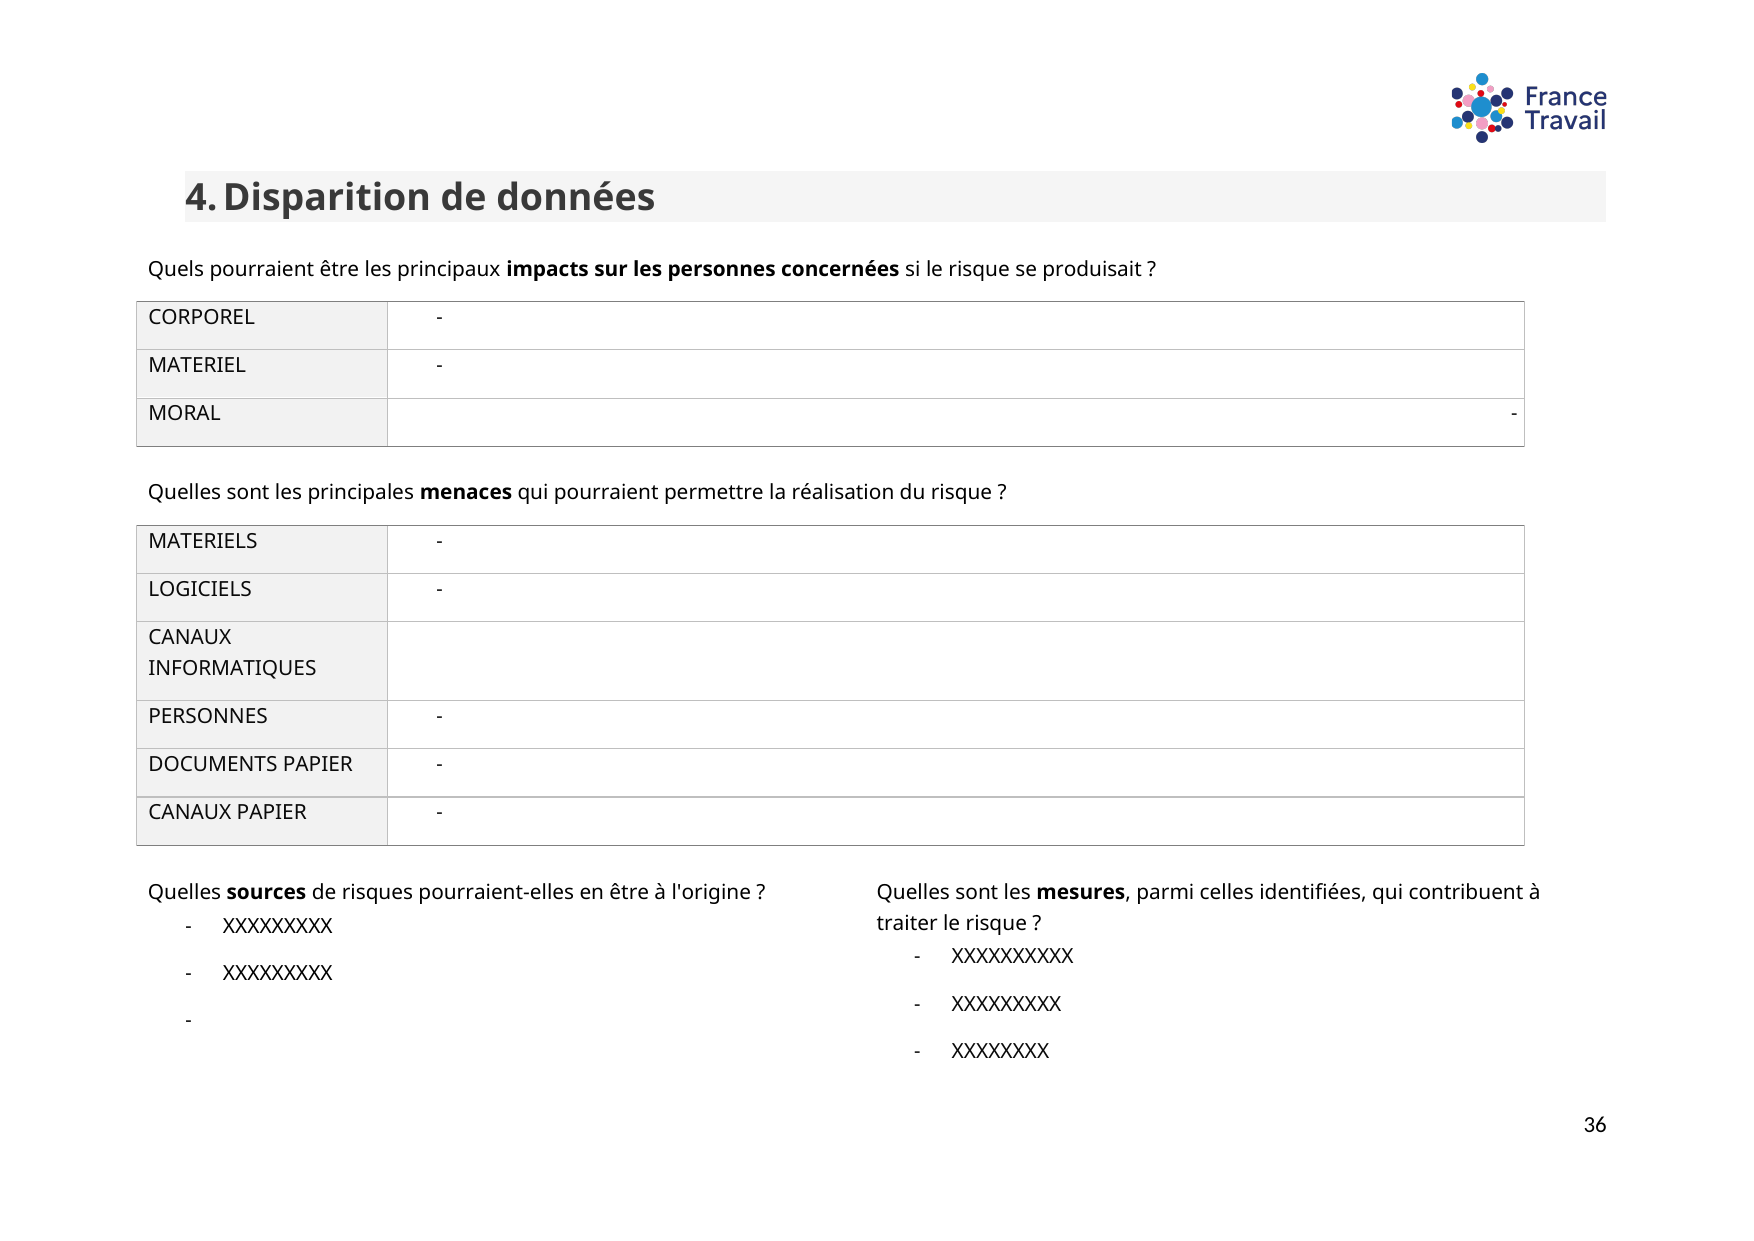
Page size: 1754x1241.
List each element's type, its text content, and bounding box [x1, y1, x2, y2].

table_cell DOCUMENTS PAPIER [137, 749, 387, 796]
table_cell CANAUX PAPIER [137, 798, 387, 845]
table_cell [388, 798, 1524, 845]
table_header CORPOREL [137, 302, 387, 349]
table_cell [388, 350, 1524, 397]
table_header Quelles sont les mesures XXXXXXXXXX XXXXXXXXX XXXXXXXX [865, 874, 1594, 1083]
table_cell LOGICIELS [137, 574, 387, 621]
text Quels pourraient être les principaux impacts sur les personnes concernées si le risque se produisait ? [148, 254, 1606, 282]
table_cell PERSONNES [137, 701, 387, 748]
picture [1451, 73, 1607, 143]
table_cell [388, 701, 1524, 748]
table_header [388, 302, 1524, 349]
table_header MATERIELS [137, 526, 387, 573]
table_cell [388, 622, 1524, 700]
table_header [388, 526, 1524, 573]
table_header Quelles sources de risques pourraient-elles en être à l'origine ? XXXXXXXXX XXXXXXXXX [136, 874, 865, 1083]
table_cell CANAUX INFORMATIQUES [137, 622, 387, 700]
table_cell [388, 574, 1524, 621]
table_cell MATERIEL [137, 350, 387, 397]
table_cell MORAL [137, 399, 387, 446]
table_cell [388, 399, 1524, 446]
text Quelles sont les principales menaces qui pourraient permettre la réalisation du risque ? [148, 477, 1606, 506]
table_cell [388, 749, 1524, 796]
subtitle Disparition de données [185, 171, 1606, 222]
